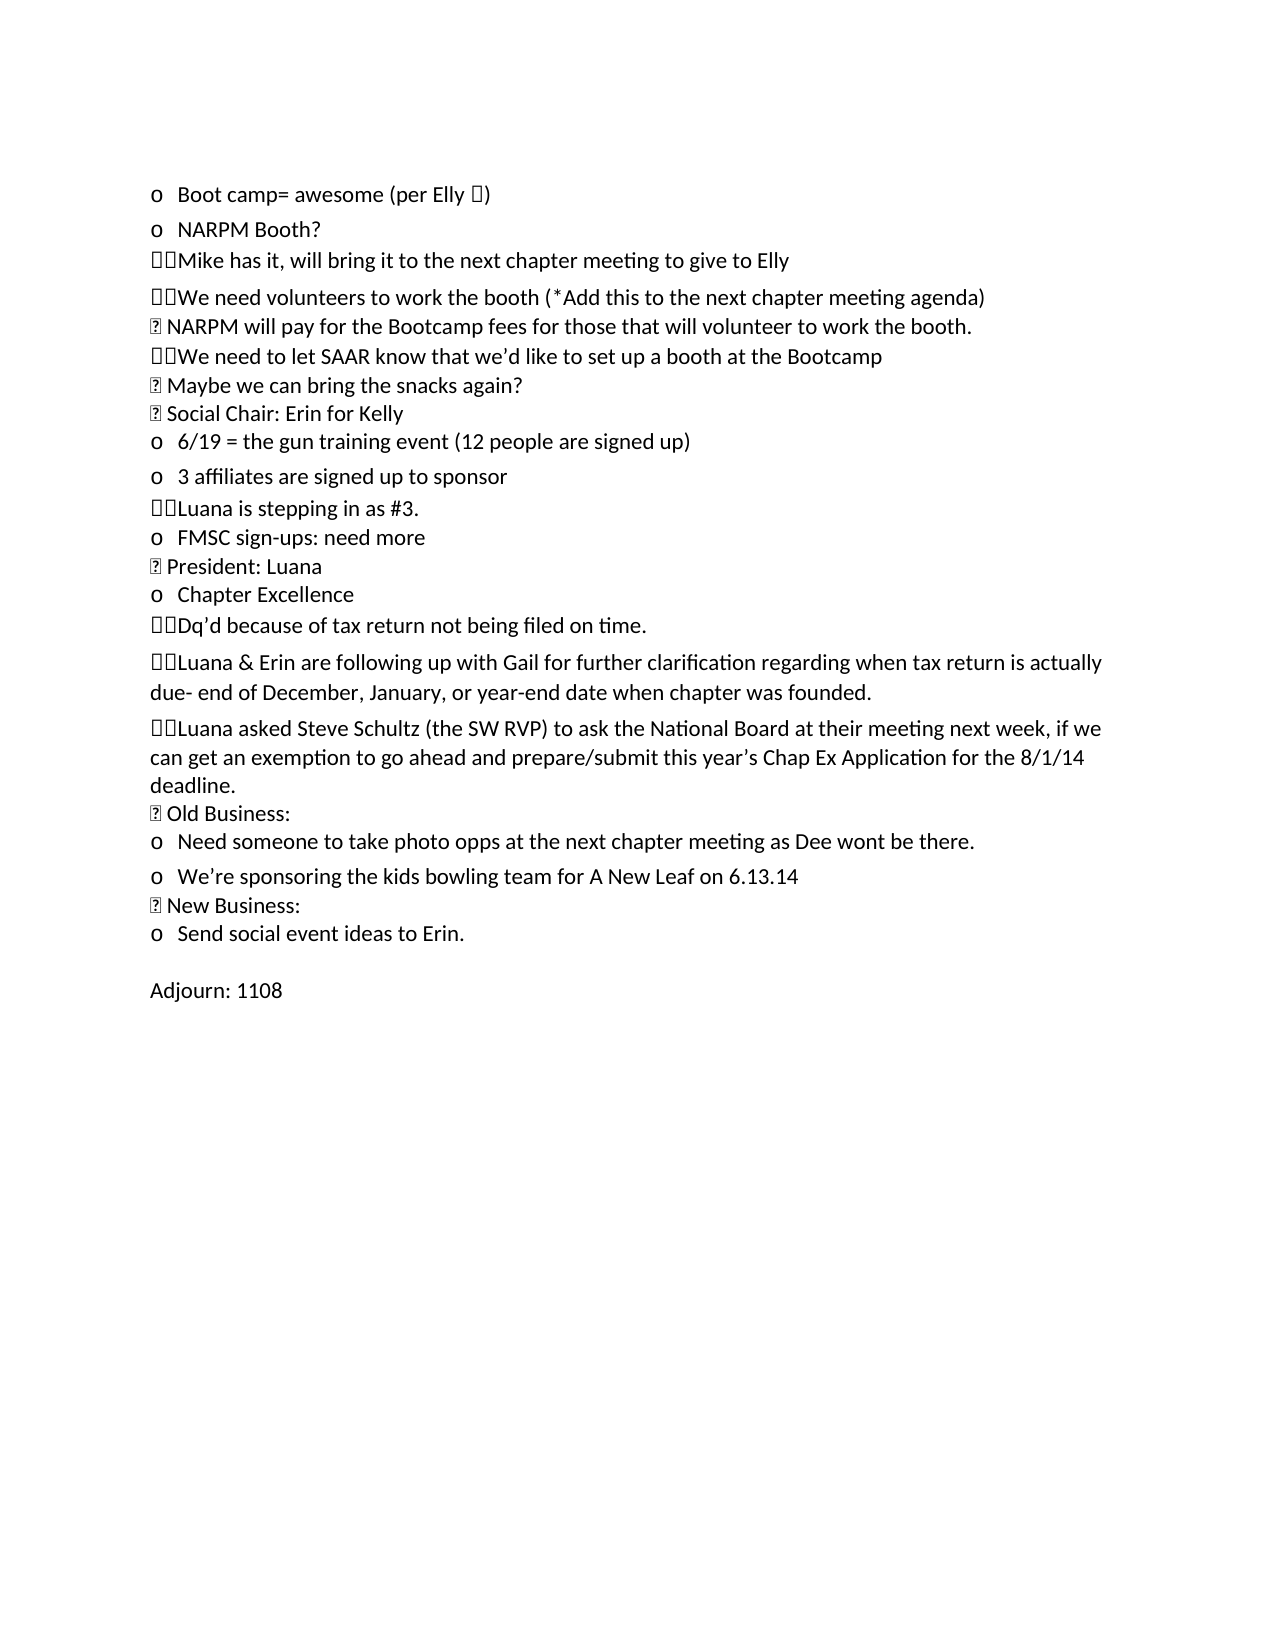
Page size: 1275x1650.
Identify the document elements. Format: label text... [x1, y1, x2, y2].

text Luana & Erin are following up with Gail for further clarification regarding when tax return is actually due- end of December, January, or year-end date when chapter was founded. [150, 646, 1125, 706]
text o Boot camp= awesome (per Elly ) [150, 178, 1125, 209]
text o 6/19 = the gun training event (12 people are signed up) [150, 427, 1125, 457]
text Dq’d because of tax return not being filed on time. [150, 609, 1125, 641]
text  NARPM will pay for the Bootcamp fees for those that will volunteer to work the booth. [150, 312, 1125, 340]
text Adjourn: 1108 [150, 977, 1125, 1005]
text  New Business: [150, 891, 1125, 919]
text o FMSC sign-ups: need more [150, 523, 1125, 552]
text Luana is stepping in as #3. [150, 492, 1125, 523]
text o Need someone to take photo opps at the next chapter meeting as Dee wont be there. [150, 827, 1125, 856]
text  Old Business: [150, 799, 1125, 827]
text Mike has it, will bring it to the next chapter meeting to give to Elly [150, 244, 1125, 276]
text Luana asked Steve Schultz (the SW RVP) to ask the National Board at their meeting next week, if we can get an exemption to go ahead and prepare/submit this year’s Chap Ex Application for the 8/1/14 deadline. [150, 711, 1125, 799]
text We need to let SAAR know that we’d like to set up a booth at the Bootcamp [150, 340, 1125, 371]
text We need volunteers to work the booth (*Add this to the next chapter meeting agenda) [150, 281, 1125, 312]
text o 3 affiliates are signed up to sponsor [150, 462, 1125, 492]
text o NARPM Booth? [150, 215, 1125, 244]
text o Send social event ideas to Erin. [150, 919, 1125, 949]
text  Social Chair: Erin for Kelly [150, 399, 1125, 427]
text  Maybe we can bring the snacks again? [150, 371, 1125, 399]
text o Chapter Excellence [150, 580, 1125, 609]
text  President: Luana [150, 552, 1125, 580]
text o We’re sponsoring the kids bowling team for A New Leaf on 6.13.14 [150, 862, 1125, 891]
